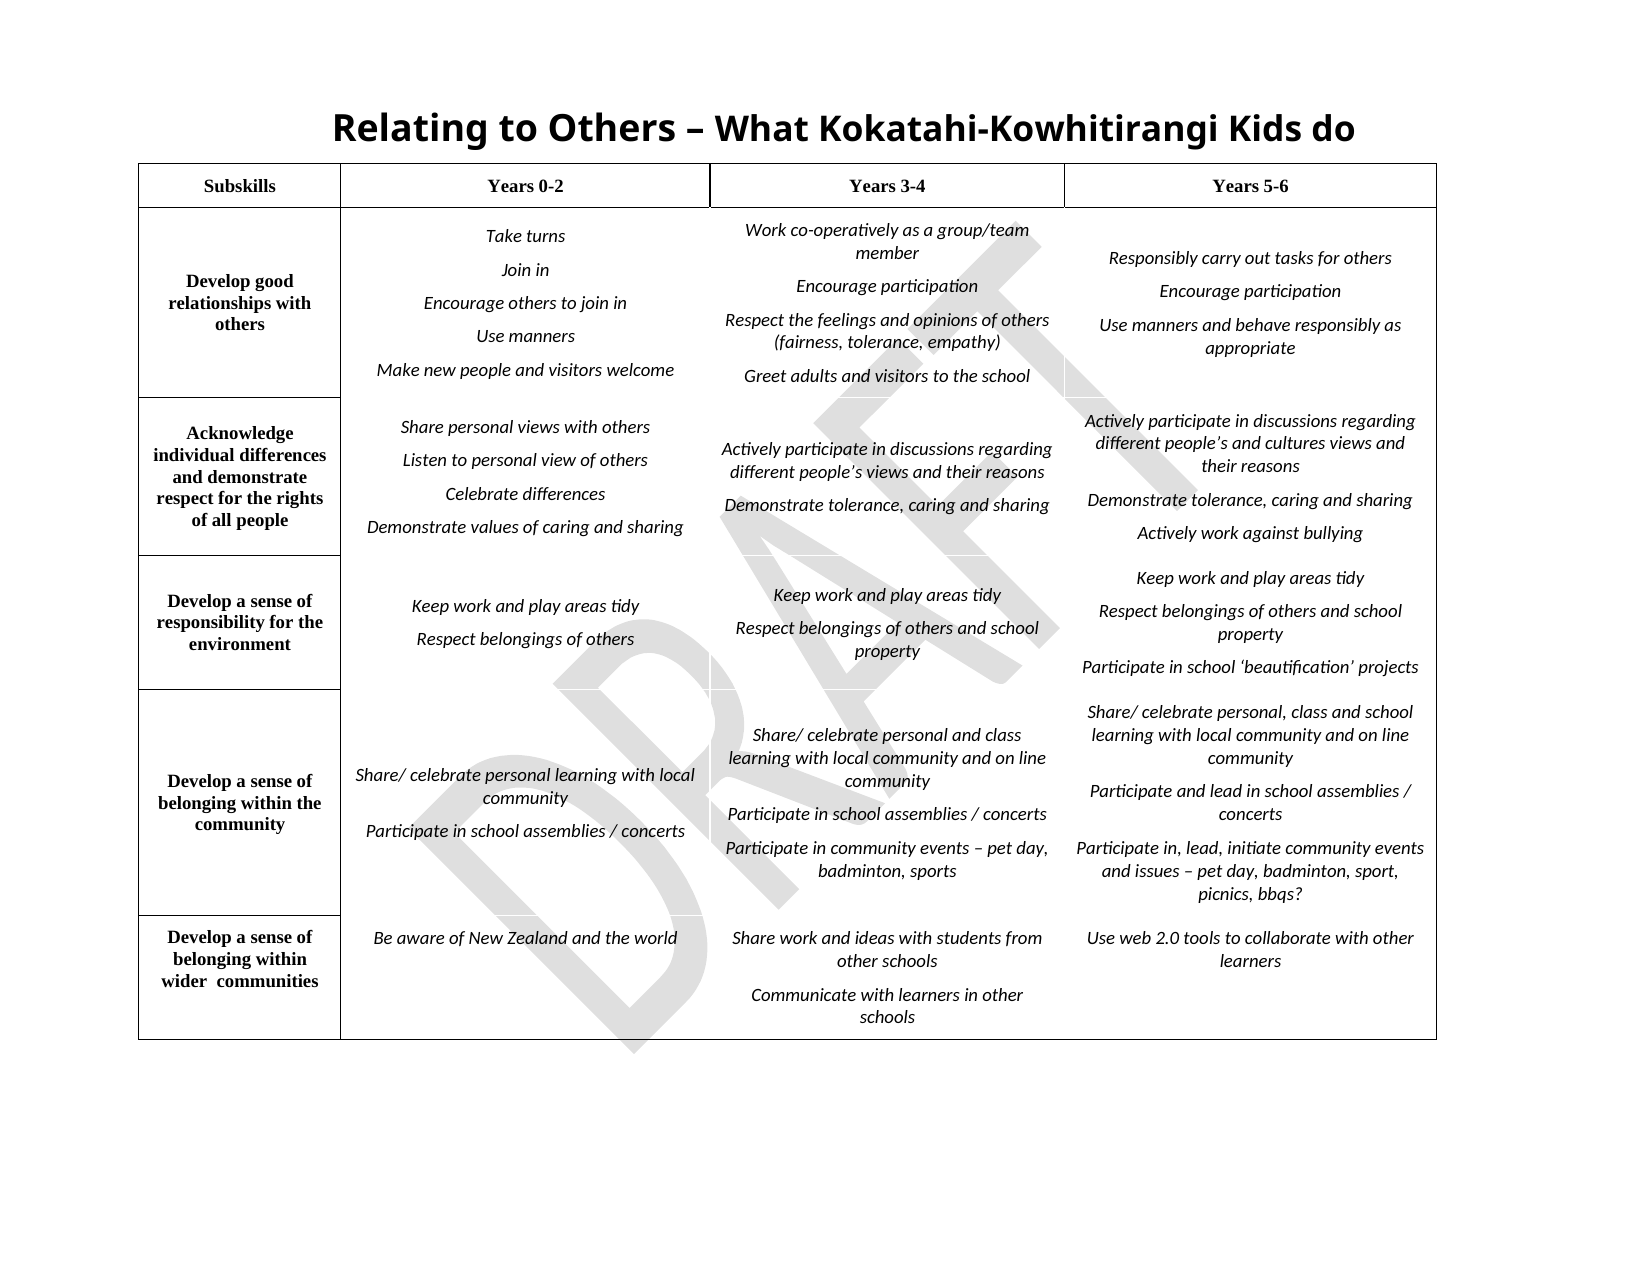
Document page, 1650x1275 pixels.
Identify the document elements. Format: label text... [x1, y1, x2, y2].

table_cell Actively participate in discussions regarding different people’s and cultures views and their reasons Demonstrate tolerance, caring and sharing Actively work against bullying [1065, 398, 1436, 554]
text Relating to Others – What Kokatahi-Kowhitirangi Kids do [112, 102, 1575, 153]
table_cell Keep work and play areas tidy Respect belongings of others and school property Participate in school ‘beautification’ projects [1065, 556, 1436, 689]
table_cell Responsibly carry out tasks for others Encourage participation Use manners and behave responsibly as appropriate [1065, 208, 1436, 397]
table_cell Develop good relationships with others [139, 208, 340, 397]
table_cell Share/ celebrate personal and class learning with local community and on line community Participate in school assemblies / concerts Participate in community events – pet day, badminton, sports [711, 690, 1064, 915]
table_header Years 3-4 [711, 164, 1064, 207]
table_header Subskills [139, 164, 340, 207]
table_cell Keep work and play areas tidy Respect belongings of others and school property [711, 556, 1064, 689]
table_header Years 5-6 [1065, 164, 1436, 207]
table_cell Develop a sense of belonging within wider communities [139, 916, 340, 1039]
table_cell Keep work and play areas tidy Respect belongings of others [341, 556, 709, 689]
table_cell Develop a sense of responsibility for the environment [139, 556, 340, 689]
table_header Years 0-2 [341, 164, 709, 207]
table_cell Work co-operatively as a group/team member Encourage participation Respect the feelings and opinions of others (fairness, tolerance, empathy) Greet adults and visitors to the school [711, 208, 1064, 397]
table_cell Take turns Join in Encourage others to join in Use manners Make new people and visitors welcome [341, 208, 709, 397]
table_cell Acknowledge individual differences and demonstrate respect for the rights of all people [139, 398, 340, 554]
table_cell Share/ celebrate personal, class and school learning with local community and on line community Participate and lead in school assemblies / concerts Participate in, lead, initiate community events and issues – pet day, badminton, sport, picnics, bbqs? [1065, 690, 1436, 915]
table_cell Actively participate in discussions regarding different people’s views and their reasons Demonstrate tolerance, caring and sharing [711, 398, 1064, 554]
table_cell Be aware of New Zealand and the world [341, 916, 709, 1039]
table_cell Develop a sense of belonging within the community [139, 690, 340, 915]
table_cell Use web 2.0 tools to collaborate with other learners [1065, 916, 1436, 1039]
table_cell Share/ celebrate personal learning with local community Participate in school assemblies / concerts [341, 690, 709, 915]
table_cell Share work and ideas with students from other schools Communicate with learners in other schools [711, 916, 1064, 1039]
table_cell Share personal views with others Listen to personal view of others Celebrate differences Demonstrate values of caring and sharing [341, 398, 709, 554]
